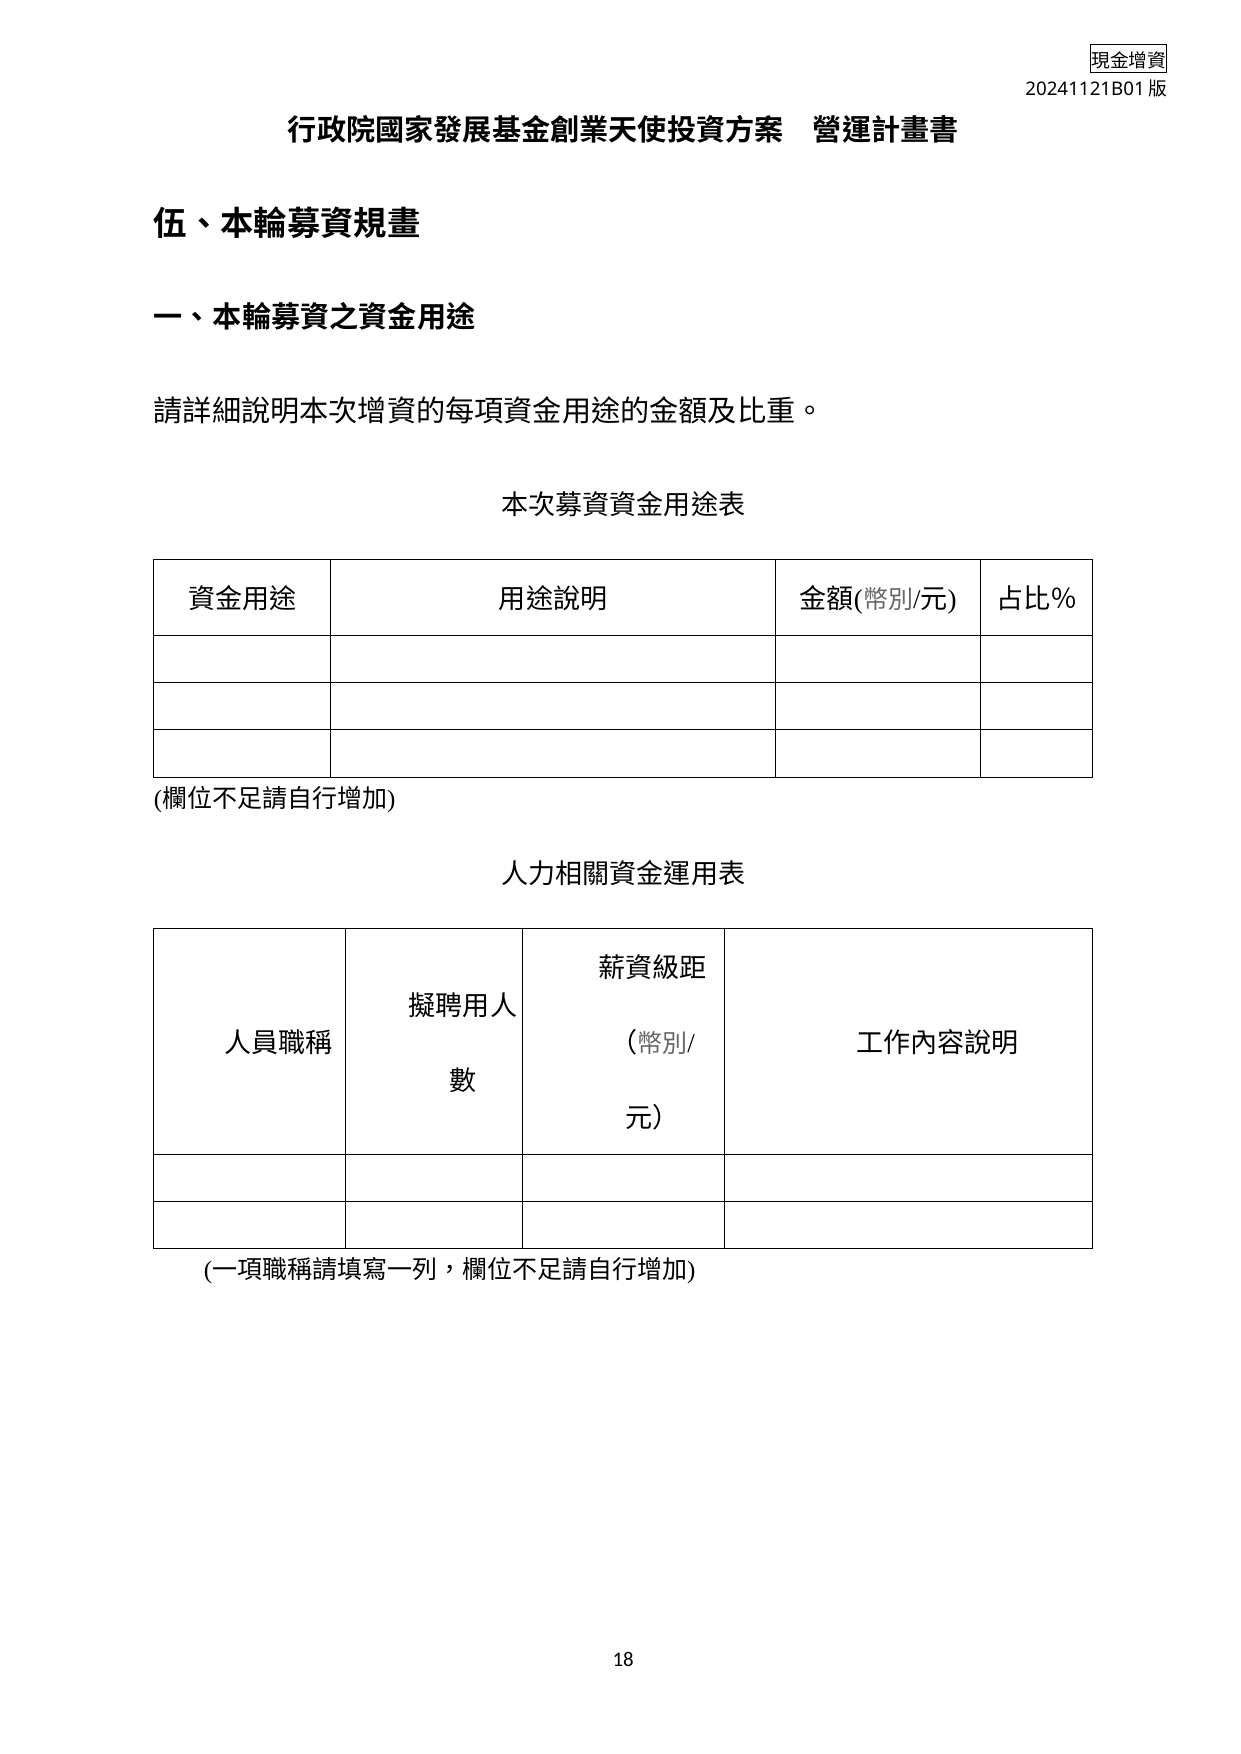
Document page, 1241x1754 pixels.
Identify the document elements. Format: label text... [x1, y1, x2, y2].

text 請詳細說明本次增資的每項資金用途的金額及比重。 [153, 371, 1092, 446]
table_cell [981, 730, 1092, 777]
table_header 薪資級距 （/元） [523, 929, 724, 1154]
table_cell [776, 730, 980, 777]
table_cell [331, 636, 775, 682]
text (欄位不足請自行增加) [153, 778, 1092, 815]
table_cell [154, 730, 330, 777]
text (一項職稱請填寫一列，欄位不足請自行增加) [203, 1249, 1063, 1287]
table_cell [725, 1155, 1092, 1201]
table_header 金額(/元) [776, 560, 980, 635]
table_header 工作內容說明 [725, 929, 1092, 1154]
table_cell [776, 683, 980, 729]
table_cell [331, 683, 775, 729]
table_cell [346, 1155, 522, 1201]
table_cell [776, 636, 980, 682]
table_header 人員職稱 [154, 929, 345, 1154]
table_cell [154, 636, 330, 682]
table_cell [154, 1155, 345, 1201]
table_header 資金用途 [154, 560, 330, 635]
table_cell [523, 1202, 724, 1248]
table_header 用途說明 [331, 560, 775, 635]
table_cell [725, 1202, 1092, 1248]
table_header 占比％ [981, 560, 1092, 635]
table_cell [331, 730, 775, 777]
table_cell [154, 1202, 345, 1248]
list 本輪募資之資金用途 [153, 277, 1092, 352]
table_cell [523, 1155, 724, 1201]
table_cell [346, 1202, 522, 1248]
table_cell [981, 683, 1092, 729]
table_cell [154, 683, 330, 729]
text 本次募資資金用途表 [153, 465, 1092, 540]
list 本輪募資規畫 [153, 184, 1092, 259]
table_header 擬聘用人數 [346, 929, 522, 1154]
table_cell [981, 636, 1092, 682]
text 人力相關資金運用表 [153, 834, 1092, 909]
